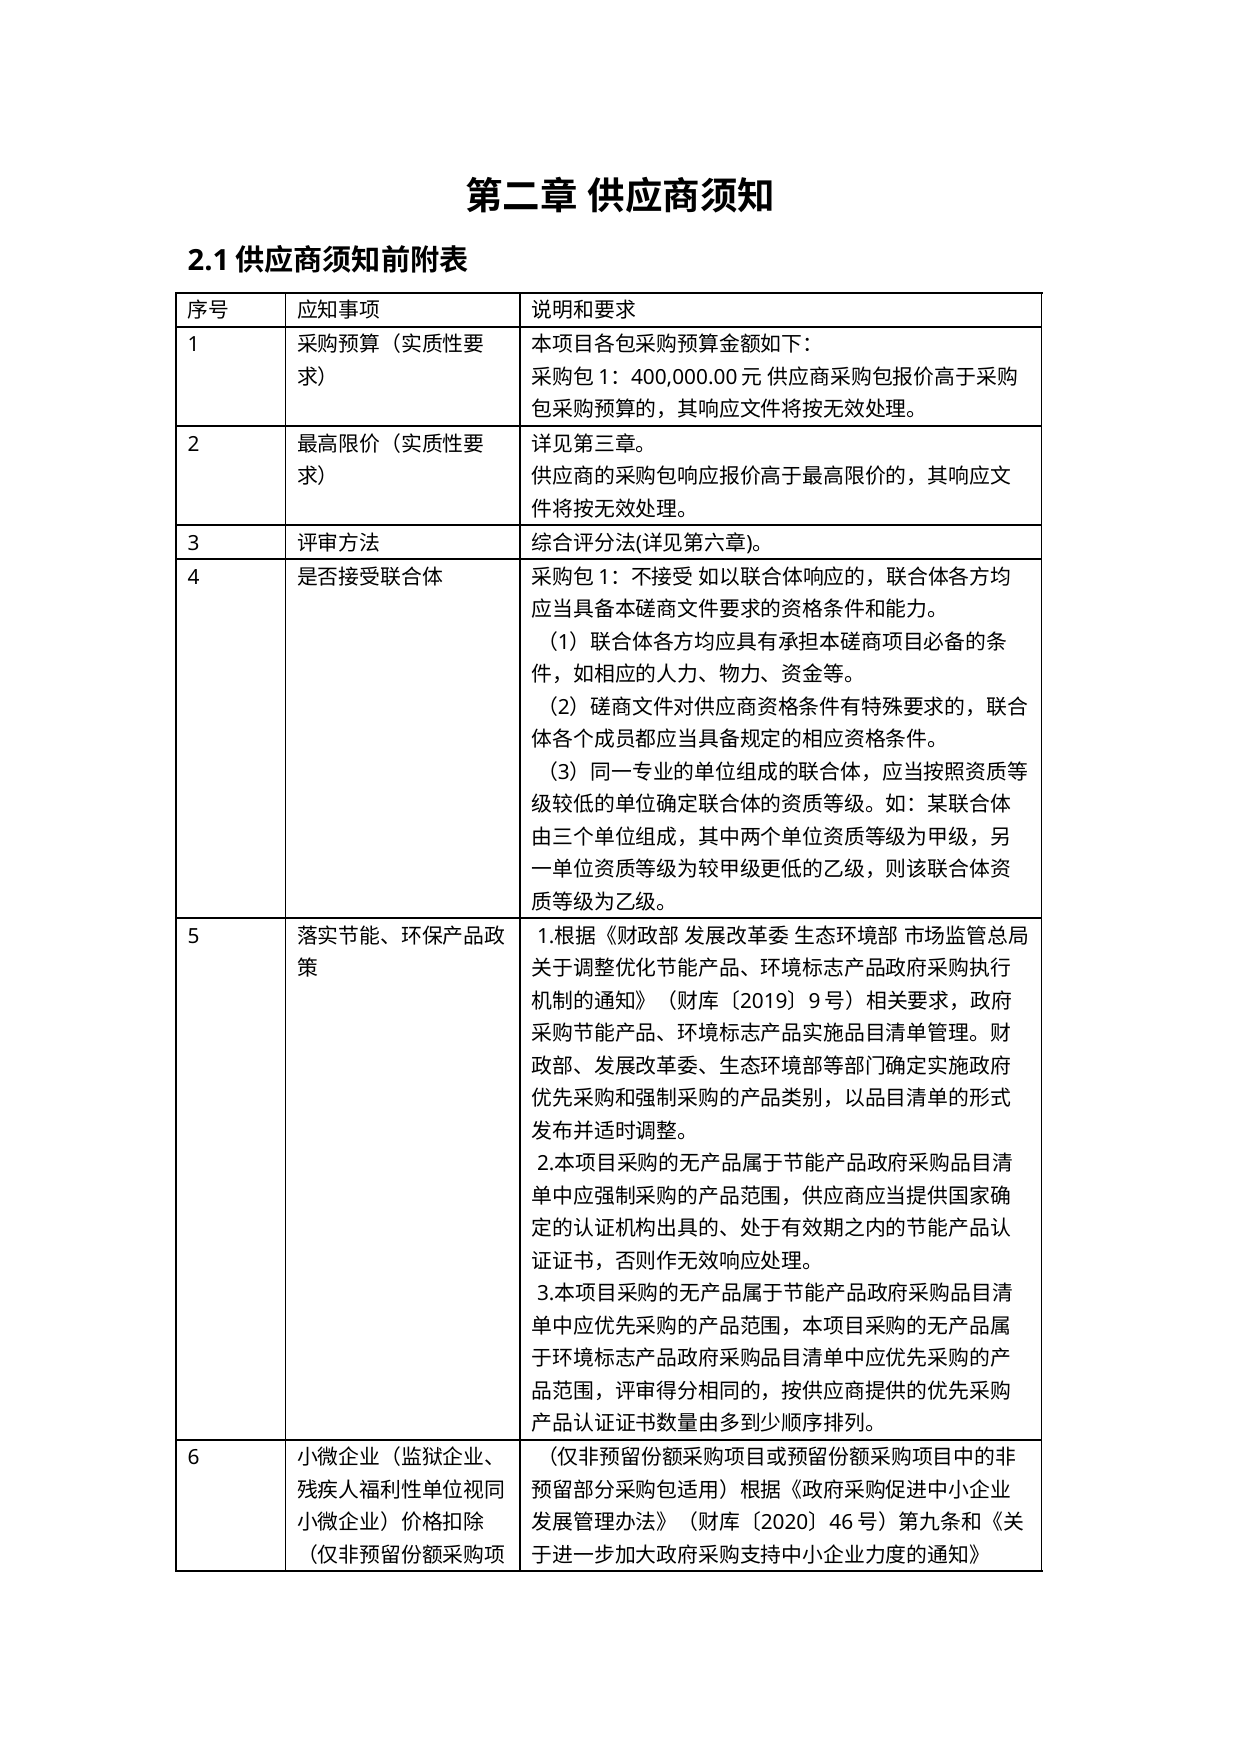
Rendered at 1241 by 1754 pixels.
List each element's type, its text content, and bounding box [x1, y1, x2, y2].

table_cell 2 [177, 427, 285, 524]
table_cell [521, 1441, 1041, 1570]
table_cell 6 [177, 1441, 285, 1570]
table_cell 1 [177, 328, 285, 425]
table_cell 4 [177, 560, 285, 917]
text 第二章 供应商须知 [187, 162, 1053, 227]
table_cell 综合评分法(详见第六章)。 [521, 526, 1041, 558]
table_cell 3 [177, 526, 285, 558]
table_cell 5 [177, 919, 285, 1439]
table_cell 采购包1：不接受 如以联合体响应的，联合体各方均应当具备本磋商文件要求的资格条件和能力。 （1）联合体各方均应具有承担本磋商项目必备的条件，如相应的人力、物力、资金等。 （2）磋商文件对供应商资格条件有特殊要求的，联合体各个成员都应当具备规定的相应资格条件。 （3）同一专业的单位组成的联合体，应当按照资质等级较低的单位确定联合体的资质等级。如：某联合体由三个单位组成，其中两个单位资质等级为甲级，另一单位资质等级为较甲级更低的乙级，则该联合体资质等级为乙级。 [521, 560, 1041, 917]
table_cell 详见第三章。 供应商的采购包响应报价高于最高限价的，其响应文件将按无效处理。 [521, 427, 1041, 524]
text 2.1供应商须知前附表 [187, 227, 1053, 292]
table_header 序号 [177, 294, 285, 326]
table_cell 评审方法 [286, 526, 519, 558]
table_cell 采购预算（实质性要求） [286, 328, 519, 425]
table_header 应知事项 [286, 294, 519, 326]
table_cell 本项目各包采购预算金额如下： 采购包1：400,000.00元 供应商采购包报价高于采购包采购预算的，其响应文件将按无效处理。 [521, 328, 1041, 425]
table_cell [286, 1441, 519, 1570]
table_cell 最高限价（实质性要求） [286, 427, 519, 524]
table_cell 是否接受联合体 [286, 560, 519, 917]
table_cell 1.根据《财政部 发展改革委 生态环境部 市场监管总局关于调整优化节能产品、环境标志产品政府采购执行机制的通知》（财库〔2019〕9号）相关要求，政府采购节能产品、环境标志产品实施品目清单管理。财政部、发展改革委、生态环境部等部门确定实施政府优先采购和强制采购的产品类别，以品目清单的形式发布并适时调整。 2.本项目采购的无产品属于节能产品政府采购品目清单中应强制采购的产品范围，供应商应当提供国家确定的认证机构出具的、处于有效期之内的节能产品认证证书，否则作无效响应处理。 3.本项目采购的无产品属于节能产品政府采购品目清单中应优先采购的产品范围，本项目采购的无产品属于环境标志产品政府采购品目清单中应优先采购的产品范围，评审得分相同的，按供应商提供的优先采购产品认证证书数量由多到少顺序排列。 [521, 919, 1041, 1439]
table_header 说明和要求 [521, 294, 1041, 326]
table_cell 落实节能、环保产品政策 [286, 919, 519, 1439]
